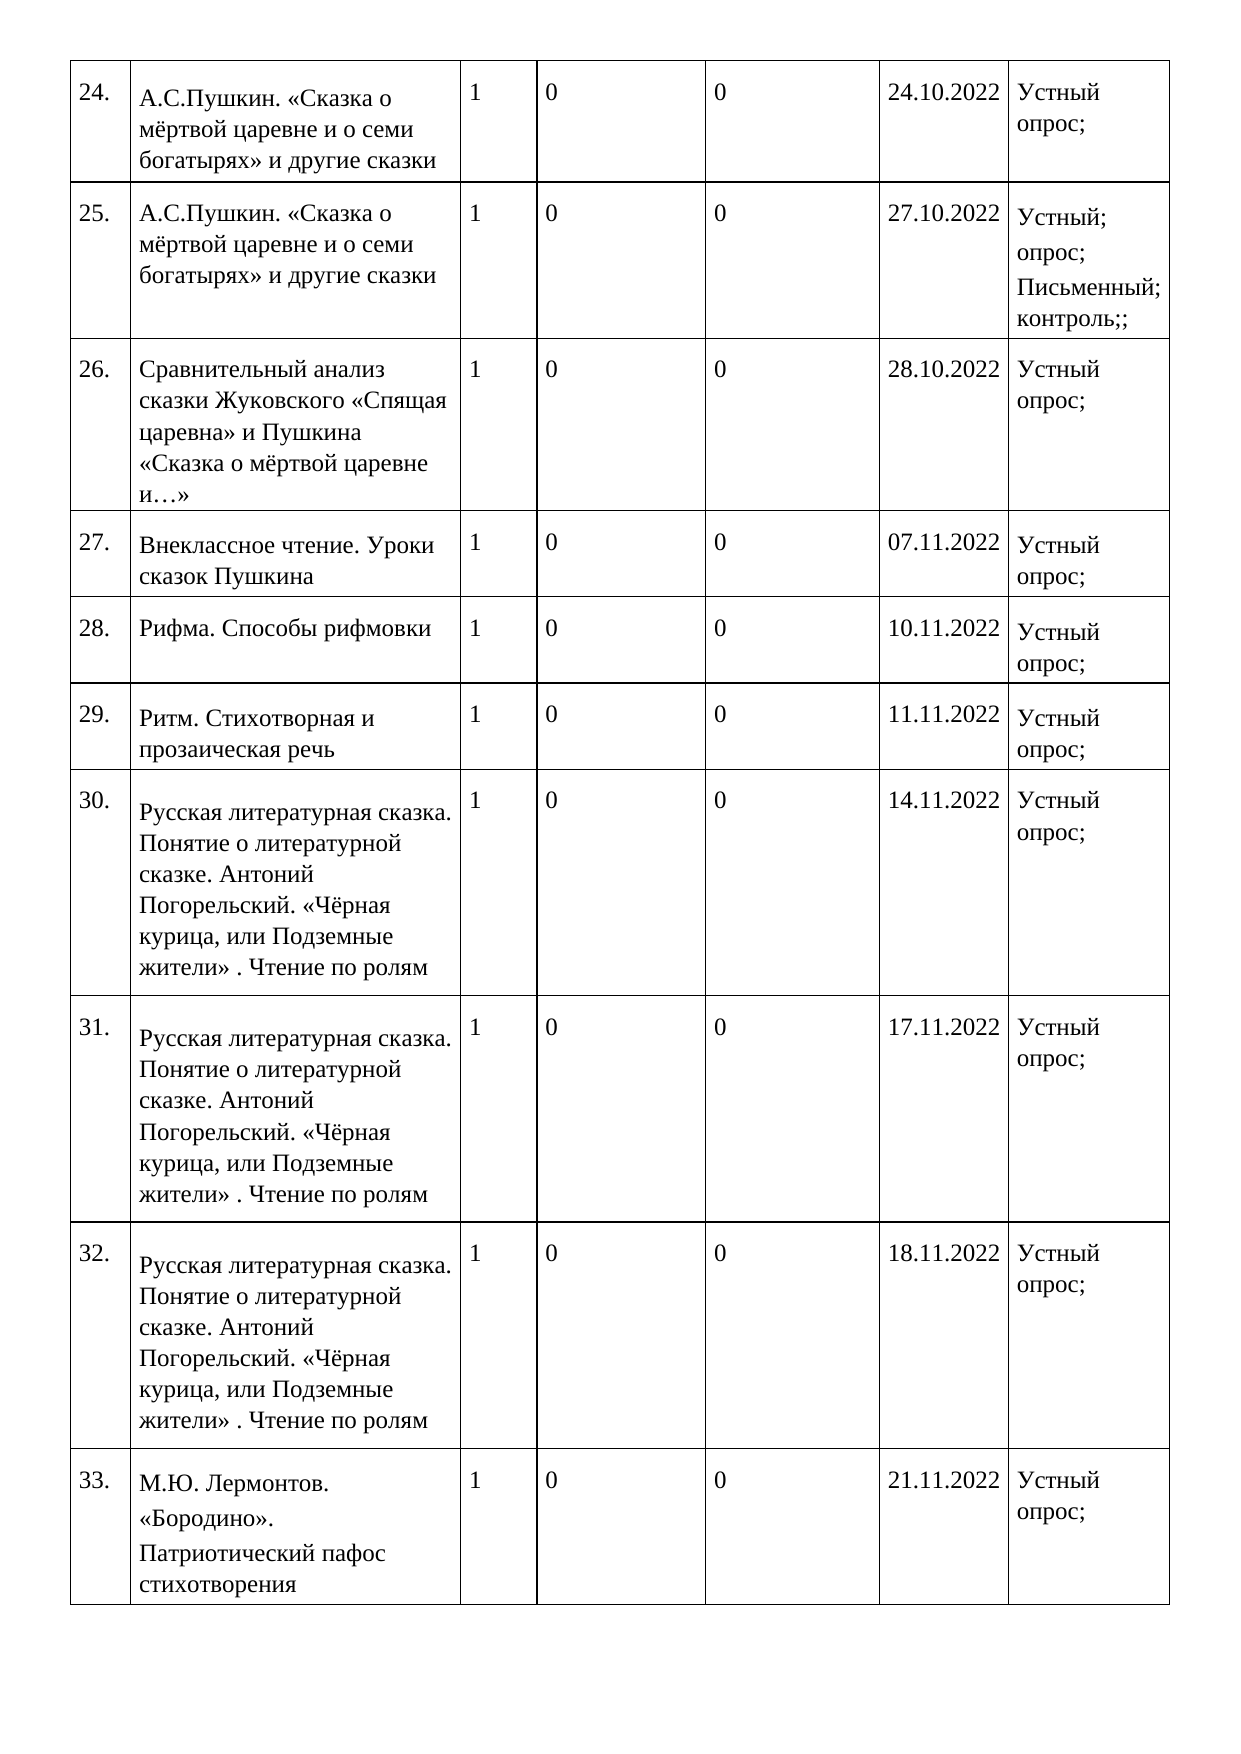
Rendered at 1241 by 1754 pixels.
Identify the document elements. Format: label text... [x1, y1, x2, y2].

table_cell 0 [706, 597, 879, 682]
table_cell Устный опрос; [1009, 996, 1169, 1221]
table_cell 0 [538, 1449, 705, 1604]
table_cell 14.11.2022 [880, 770, 1008, 995]
table_cell 0 [538, 1223, 705, 1448]
table_cell 32. [71, 1223, 130, 1448]
table_cell 26. [71, 339, 130, 510]
table_cell Устный опрос; [1009, 684, 1169, 768]
table_cell Русская литературная сказка. Понятие о литературной сказке. Антоний Погорельский. «Чёрная курица, или Подземные жители» . Чтение по ролям [131, 1223, 460, 1448]
table_header Устный опрос; [1009, 61, 1169, 181]
table_cell 18.11.2022 [880, 1223, 1008, 1448]
table_cell Устный опрос; [1009, 1449, 1169, 1604]
table_cell 0 [538, 183, 705, 337]
table_cell 0 [538, 597, 705, 682]
table_cell 17.11.2022 [880, 996, 1008, 1221]
table_cell 0 [706, 183, 879, 337]
table_cell 27.10.2022 [880, 183, 1008, 337]
table_cell 0 [706, 1449, 879, 1604]
table_cell 21.11.2022 [880, 1449, 1008, 1604]
table_header 1 [461, 61, 536, 181]
table_cell Сравнительный анализ сказки Жуковского «Спящая царевна» и Пушкина «Сказка о мёртвой царевне и…» [131, 339, 460, 510]
table_cell Устный опрос; [1009, 597, 1169, 682]
table_cell 30. [71, 770, 130, 995]
table_cell 0 [706, 770, 879, 995]
table_cell 27. [71, 511, 130, 596]
table_cell 07.11.2022 [880, 511, 1008, 596]
table_cell 0 [706, 1223, 879, 1448]
table_cell 0 [706, 339, 879, 510]
table_cell М.Ю. Лермонтов. «Бородино». Патриотический пафос стихотворения [131, 1449, 460, 1604]
table_cell 33. [71, 1449, 130, 1604]
table_cell 25. [71, 183, 130, 337]
table_cell 1 [461, 996, 536, 1221]
table_cell 28. [71, 597, 130, 682]
table_cell Рифма. Способы рифмовки [131, 597, 460, 682]
table_cell 0 [538, 684, 705, 768]
table_cell 1 [461, 684, 536, 768]
table_cell Устный опрос; [1009, 770, 1169, 995]
table_cell 1 [461, 339, 536, 510]
table_cell 1 [461, 597, 536, 682]
table_cell 10.11.2022 [880, 597, 1008, 682]
table_cell 1 [461, 1449, 536, 1604]
table_cell 1 [461, 1223, 536, 1448]
table_cell 0 [538, 770, 705, 995]
table_header А.С.Пушкин. «Сказка о мёртвой царевне и о семи богатырях» и другие сказки [131, 61, 460, 181]
table_cell Устный; опрос; Письменный; контроль;; [1009, 183, 1169, 337]
table_cell 0 [538, 511, 705, 596]
table_cell Внеклассное чтение. Уроки сказок Пушкина [131, 511, 460, 596]
table_header 0 [538, 61, 705, 181]
table_header 24. [71, 61, 130, 181]
table_cell 11.11.2022 [880, 684, 1008, 768]
table_cell 0 [538, 996, 705, 1221]
table_cell Устный опрос; [1009, 339, 1169, 510]
table_cell 0 [538, 339, 705, 510]
table_cell Устный опрос; [1009, 1223, 1169, 1448]
table_header 0 [706, 61, 879, 181]
table_cell 1 [461, 183, 536, 337]
table_cell 31. [71, 996, 130, 1221]
table_cell 1 [461, 511, 536, 596]
table_cell Ритм. Стихотворная и прозаическая речь [131, 684, 460, 768]
table_cell А.С.Пушкин. «Сказка о мёртвой царевне и о семи богатырях» и другие сказки [131, 183, 460, 337]
table_cell Русская литературная сказка. Понятие о литературной сказке. Антоний Погорельский. «Чёрная курица, или Подземные жители» . Чтение по ролям [131, 770, 460, 995]
table_cell 0 [706, 511, 879, 596]
table_cell 28.10.2022 [880, 339, 1008, 510]
table_cell Русская литературная сказка. Понятие о литературной сказке. Антоний Погорельский. «Чёрная курица, или Подземные жители» . Чтение по ролям [131, 996, 460, 1221]
table_cell 29. [71, 684, 130, 768]
table_header 24.10.2022 [880, 61, 1008, 181]
table_cell 1 [461, 770, 536, 995]
table_cell Устный опрос; [1009, 511, 1169, 596]
table_cell 0 [706, 684, 879, 768]
table_cell 0 [706, 996, 879, 1221]
